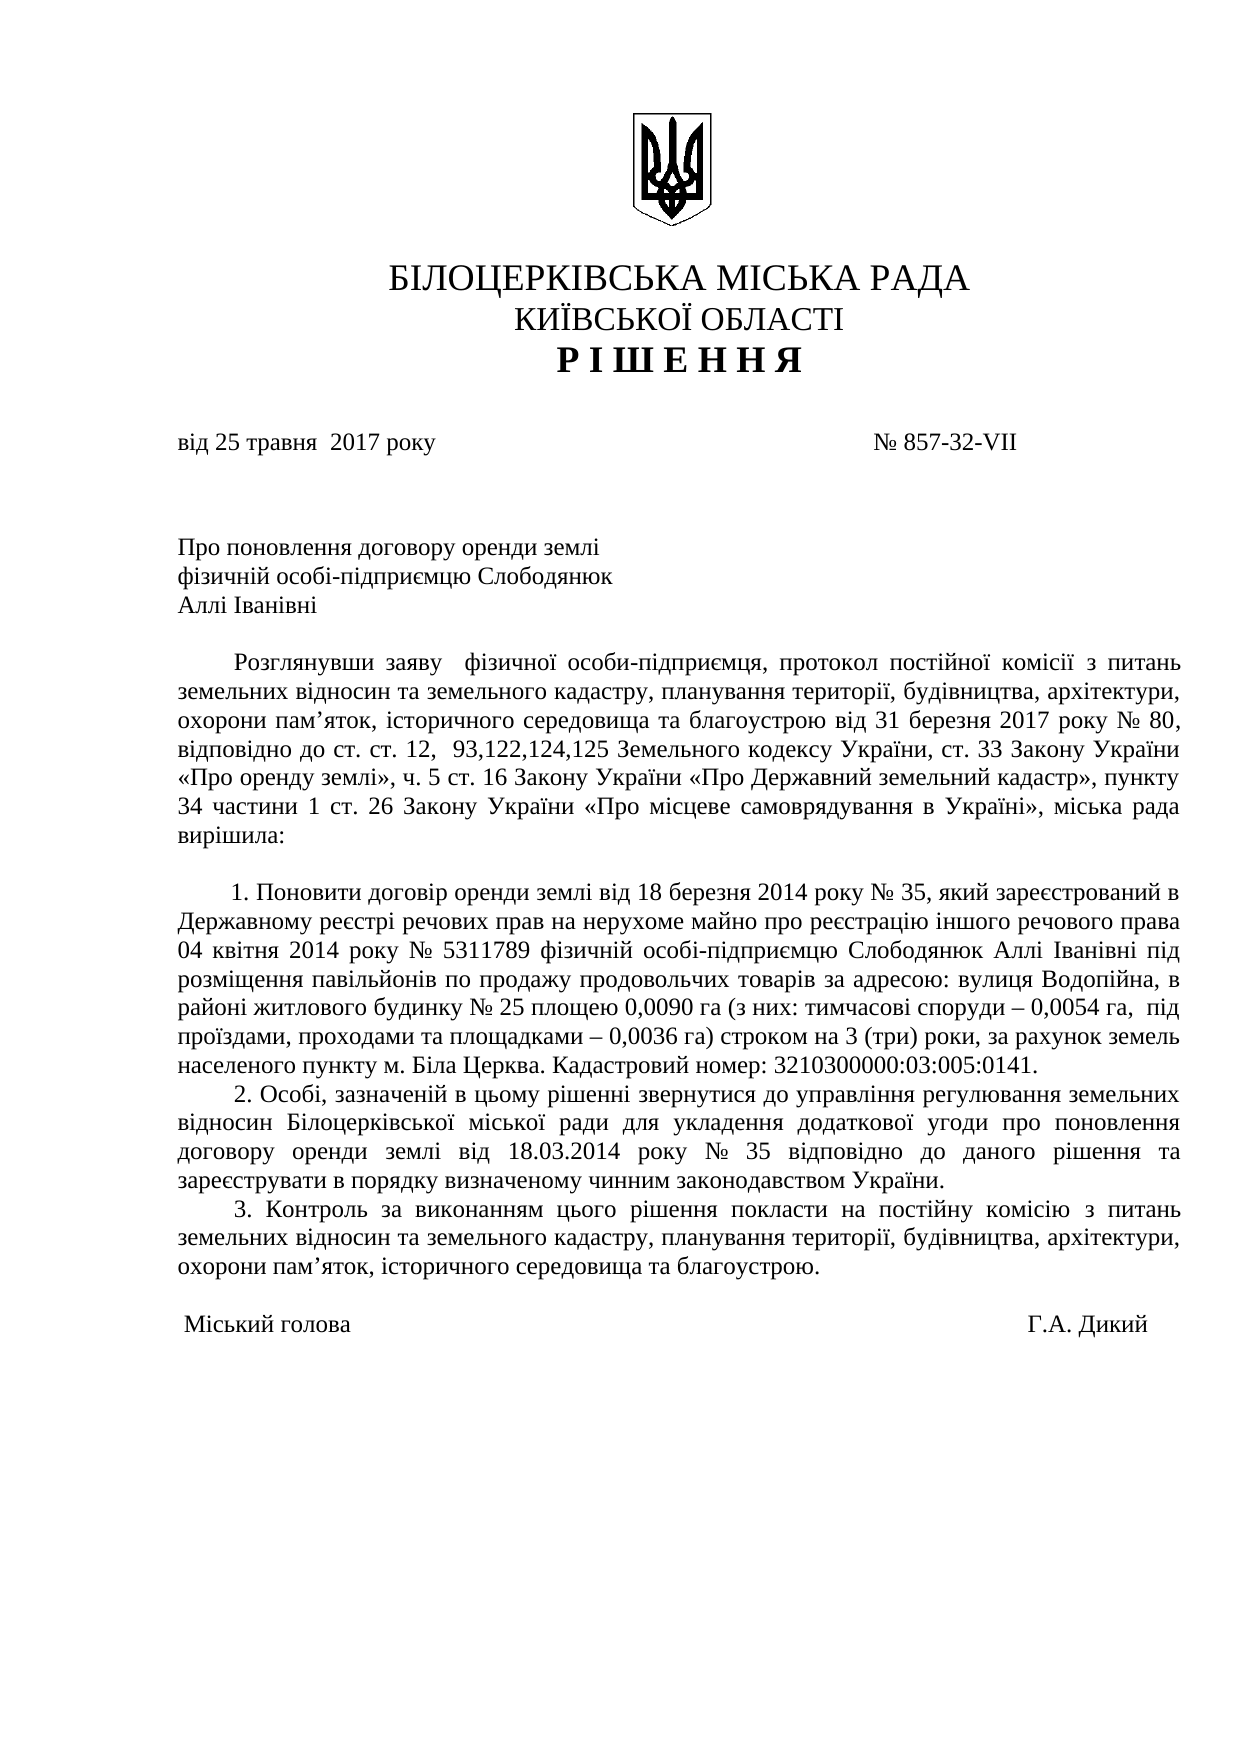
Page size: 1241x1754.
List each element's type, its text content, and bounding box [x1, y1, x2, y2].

text 2. Особі, зазначеній в цьому рішенні звернутися до управління регулювання земельних відносин Білоцерківської міської ради для укладення додаткової угоди про поновлення договору оренди землі від 18.03.2014 року № 35 відповідно до даного рішення та зареєструвати в порядку визначеному чинним законодавством України. [177, 1079, 1181, 1194]
text 3. Контроль за виконанням цього рішення покласти на постійну комісію з питань земельних відносин та земельного кадастру, планування території, будівництва, архітектури, охорони пам’яток, історичного середовища та благоустрою. [177, 1194, 1181, 1280]
text Р І Ш Е Н Н Я [177, 337, 1181, 380]
picture [627, 106, 721, 234]
text БІЛОЦЕРКІВСЬКА МІСЬКА РАДА [177, 256, 1181, 299]
text від 25 травня 2017 року № 857-32-VII [177, 427, 1181, 456]
text Міський голова Г.А. Дикий [177, 1309, 1181, 1337]
text Аллі Іванівні [177, 590, 1181, 619]
text 1. Поновити договір оренди землі від 18 березня 2014 року № 35, який зареєстрований в Державному реєстрі речових прав на нерухоме майно про реєстрацію іншого речового права 04 квітня 2014 року № 5311789 фізичній особі-підприємцю Слободянюк Аллі Іванівні під розміщення павільйонів по продажу продовольчих товарів за адресою: вулиця Водопійна, в районі житлового будинку № 25 площею 0,0090 га (з них: тимчасові споруди – 0,0054 га, під проїздами, проходами та площадками – 0,0036 га) строком на 3 (три) роки, за рахунок земель населеного пункту м. Біла Церква. Кадастровий номер: 3210300000:03:005:0141. [177, 877, 1181, 1079]
text Розглянувши заяву фізичної особи-підприємця, протокол постійної комісії з питань земельних відносин та земельного кадастру, планування території, будівництва, архітектури, охорони пам’яток, історичного середовища та благоустрою від 31 березня 2017 року № 80, відповідно до ст. ст. 12, 93,122,124,125 Земельного кодексу України, ст. 33 Закону України «Про оренду землі», ч. 5 ст. 16 Закону України «Про Державний земельний кадастр», пункту 34 частини 1 ст. 26 Закону України «Про місцеве самоврядування в Україні», міська рада вирішила: [177, 647, 1181, 849]
text Про поновлення договору оренди землі [177, 532, 1181, 561]
text фізичній особі-підприємцю Слободянюк [177, 561, 1181, 590]
text КИЇВСЬКОЇ ОБЛАСТІ [177, 299, 1181, 337]
